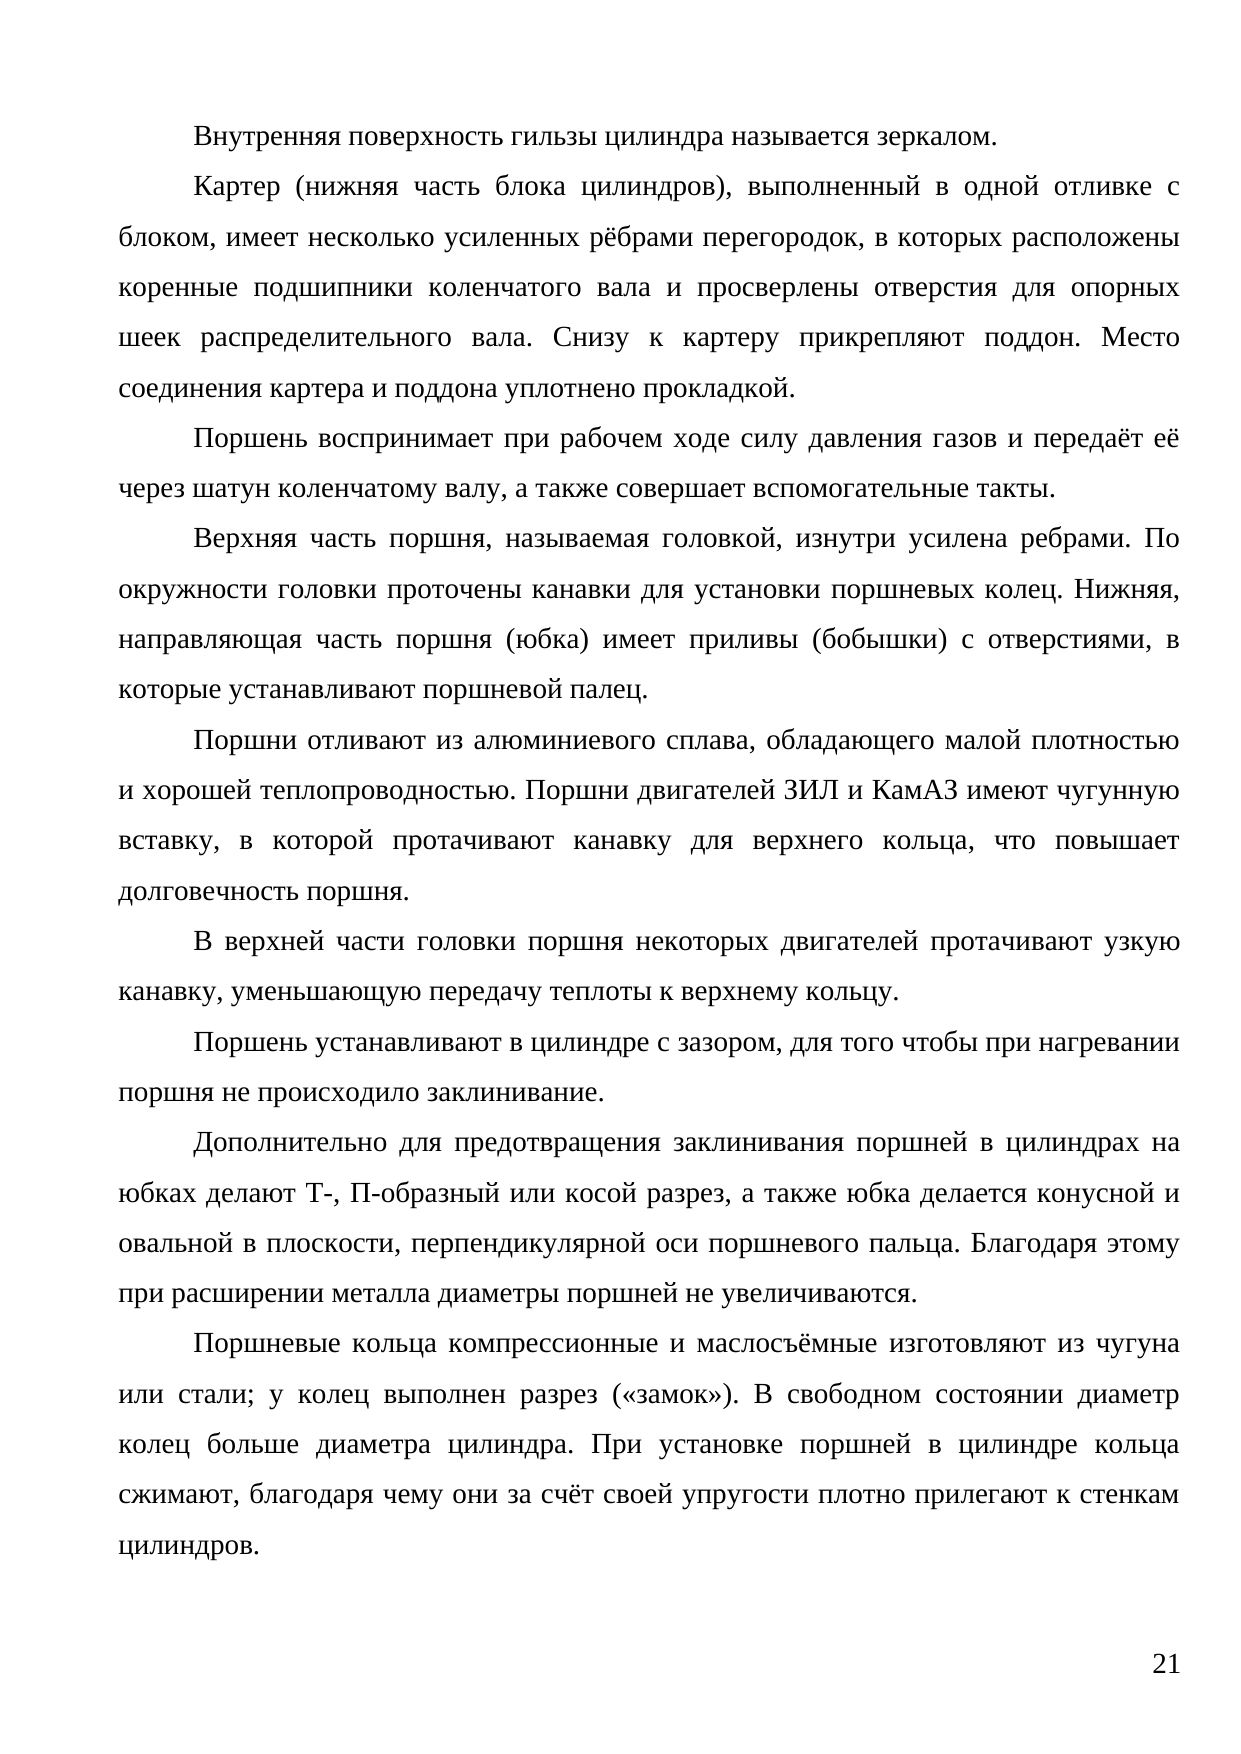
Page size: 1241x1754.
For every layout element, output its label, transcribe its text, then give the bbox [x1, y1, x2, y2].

text Внутренняя поверхность гильзы цилиндра называется зеркалом. [118, 118, 1181, 152]
text Картер (нижняя часть блока цилиндров), выполненный в одной отливке с блоком, имеет несколько усиленных рёбрами перегородок, в которых расположены коренные подшипники коленчатого вала и просверлены отверстия для опорных шеек распределительного вала. Снизу к картеру прикрепляют поддон. Место соединения картера и поддона уплотнено прокладкой. [118, 168, 1181, 403]
text Поршень воспринимает при рабочем ходе силу давления газов и передаёт её через шатун коленчатому валу, а также совершает вспомогательные такты. [118, 420, 1181, 504]
text Дополнительно для предотвращения заклинивания поршней в цилиндрах на юбках делают Т-, П-образный или косой разрез, а также юбка делается конусной и овальной в плоскости, перпендикулярной оси поршневого пальца. Благодаря этому при расширении металла диаметры поршней не увеличиваются. [118, 1124, 1181, 1309]
text Поршневые кольца компрессионные и маслосъёмные изготовляют из чугуна или стали; у колец выполнен разрез («замок»). В свободном состоянии диаметр колец больше диаметра цилиндра. При установке поршней в цилиндре кольца сжимают, благодаря чему они за счёт своей упругости плотно прилегают к стенкам цилиндров. [118, 1326, 1181, 1560]
text Поршни отливают из алюминиевого сплава, обладающего малой плотностью и хорошей теплопроводностью. Поршни двигателей ЗИЛ и КамАЗ имеют чугунную вставку, в которой протачивают канавку для верхнего кольца, что повышает долговечность поршня. [118, 722, 1181, 906]
text Поршень устанавливают в цилиндре с зазором, для того чтобы при нагревании поршня не происходило заклинивание. [118, 1024, 1181, 1108]
text В верхней части головки поршня некоторых двигателей протачивают узкую канавку, уменьшающую передачу теплоты к верхнему кольцу. [118, 923, 1181, 1007]
text Верхняя часть поршня, называемая головкой, изнутри усилена ребрами. По окружности головки проточены канавки для установки поршневых колец. Нижняя, направляющая часть поршня (юбка) имеет приливы (бобышки) с отверстиями, в которые устанавливают поршневой палец. [118, 521, 1181, 705]
